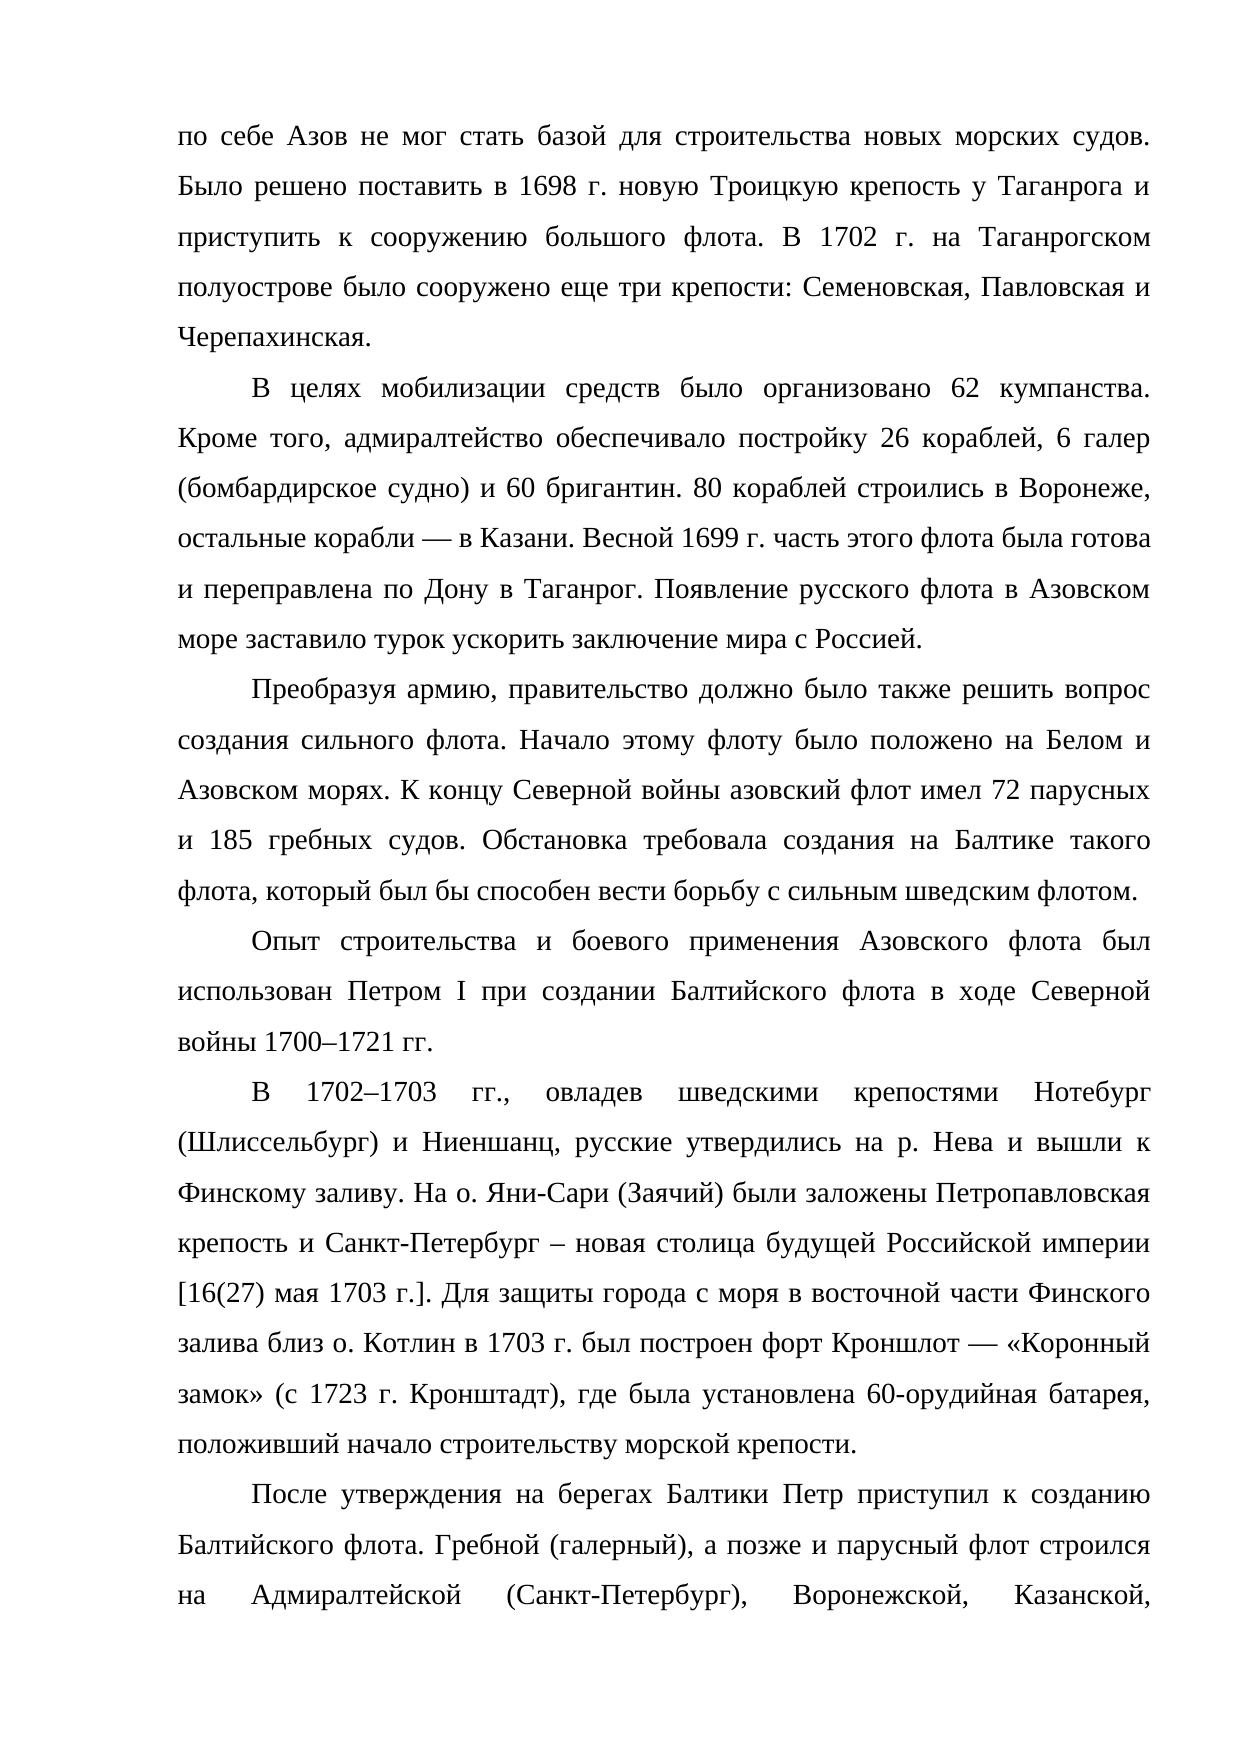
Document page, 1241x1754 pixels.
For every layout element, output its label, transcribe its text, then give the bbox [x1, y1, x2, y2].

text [177, 1477, 1152, 1611]
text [177, 118, 1152, 353]
text Преобразуя армию, правительство должно было также решить вопрос создания сильного флота. Начало этому флоту было положено на Белом и Азовском морях. К концу Северной войны азовский флот имел 72 парусных и 185 гребных судов. Обстановка требовала создания на Балтике такого флота, который был бы способен вести борьбу с сильным шведским флотом. [177, 672, 1152, 906]
text Опыт строительства и боевого применения Азовского флота был использован Петром I при создании Балтийского флота в ходе Северной войны 1700–1721 гг. [177, 923, 1152, 1057]
text В 1702–1703 гг., овладев шведскими крепостями Нотебург (Шлиссельбург) и Ниеншанц, русские утвердились на р. Нева и вышли к Финскому заливу. На о. Яни-Сари (Заячий) были заложены Петропавловская крепость и Санкт-Петербург – новая столица будущей Российской империи [16(27) мая 1703 г.]. Для защиты города с моря в восточной части Финского залива близ о. Котлин в 1703 г. был построен форт Кроншлот — «Коронный замок» (с 1723 г. Кронштадт), где была установлена 60-орудийная батарея, положивший начало строительству морской крепости. [177, 1074, 1152, 1460]
text В целях мобилизации средств было организовано 62 кумпанства. Кроме того, адмиралтейство обеспечивало постройку 26 кораблей, 6 галер (бомбардирское судно) и 60 бригантин. 80 кораблей строились в Воронеже, остальные корабли — в Казани. Весной 1699 г. часть этого флота была готова и переправлена по Дону в Таганрог. Появление русского флота в Азовском море заставило турок ускорить заключение мира с Россией. [177, 370, 1152, 655]
